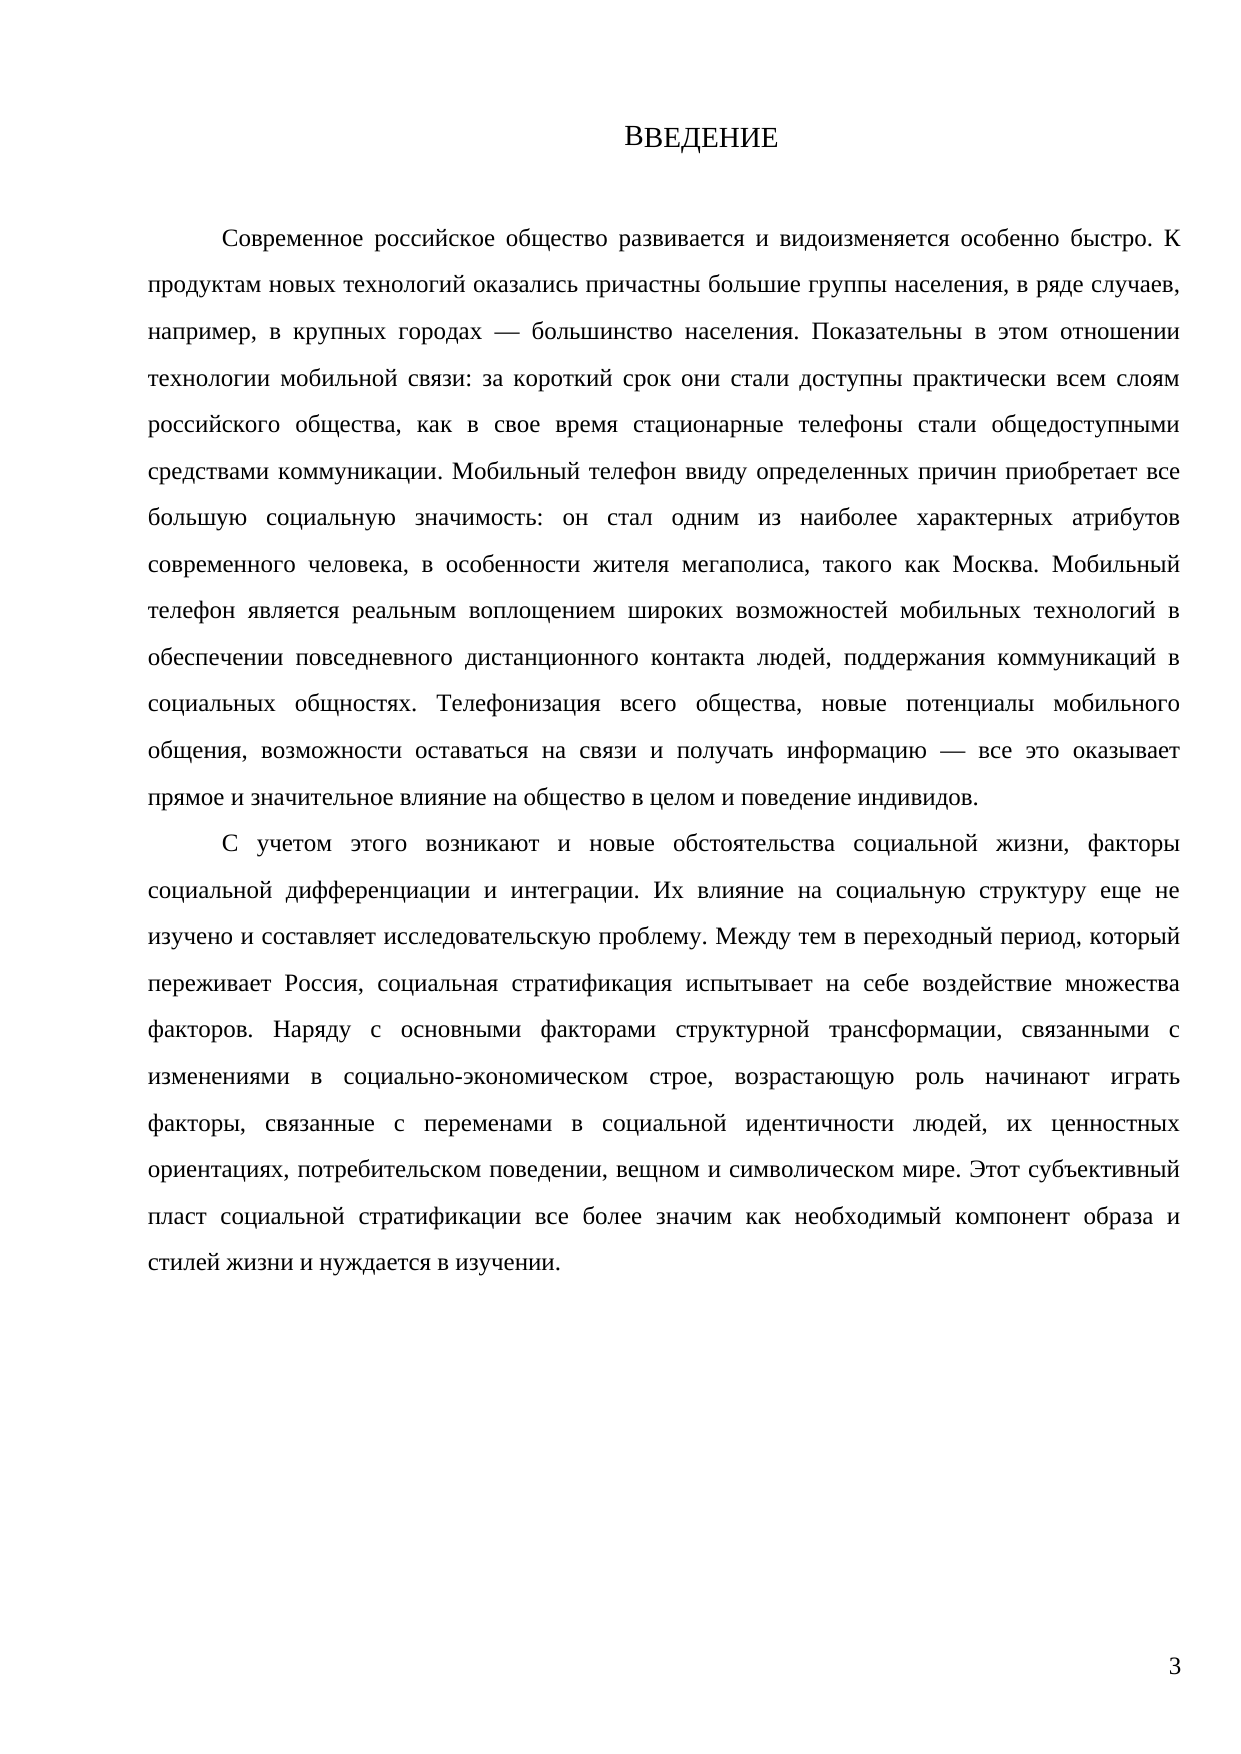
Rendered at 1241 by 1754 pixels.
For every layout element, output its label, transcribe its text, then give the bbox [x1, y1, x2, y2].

text Современное российское общество развивается и видоизменяется особенно быстро. К продуктам новых технологий оказались причастны большие группы населения, в ряде случаев, например, в крупных городах — большинство населения. Показательны в этом отношении технологии мобильной связи: за короткий срок они стали доступны практически всем слоям российского общества, как в свое время стационарные телефоны стали общедоступными средствами коммуникации. Мобильный телефон ввиду определенных причин приобретает все большую социальную значимость: он стал одним из наиболее характерных атрибутов современного человека, в особенности жителя мегаполиса, такого как Москва. Мобильный телефон является реальным воплощением широких возможностей мобильных технологий в обеспечении повседневного дистанционного контакта людей, поддержания коммуникаций в социальных общностях. Телефонизация всего общества, новые потенциалы мобильного общения, возможности оставаться на связи и получать информацию — все это оказывает прямое и значительное влияние на общество в целом и поведение индивидов. [148, 223, 1181, 813]
text ВВедение [148, 118, 1181, 154]
text С учетом этого возникают и новые обстоятельства социальной жизни, факторы социальной дифференциации и интеграции. Их влияние на социальную структуру еще не изучено и составляет исследовательскую проблему. Между тем в переходный период, который переживает Россия, социальная стратификация испытывает на себе воздействие множества факторов. Наряду с основными факторами структурной трансформации, связанными с изменениями в социально-экономическом строе, возрастающую роль начинают играть факторы, связанные с переменами в социальной идентичности людей, их ценностных ориентациях, потребительском поведении, вещном и символическом мире. Этот субъективный пласт социальной стратификации все более значим как необходимый компонент образа и стилей жизни и нуждается в изучении. [148, 828, 1181, 1278]
